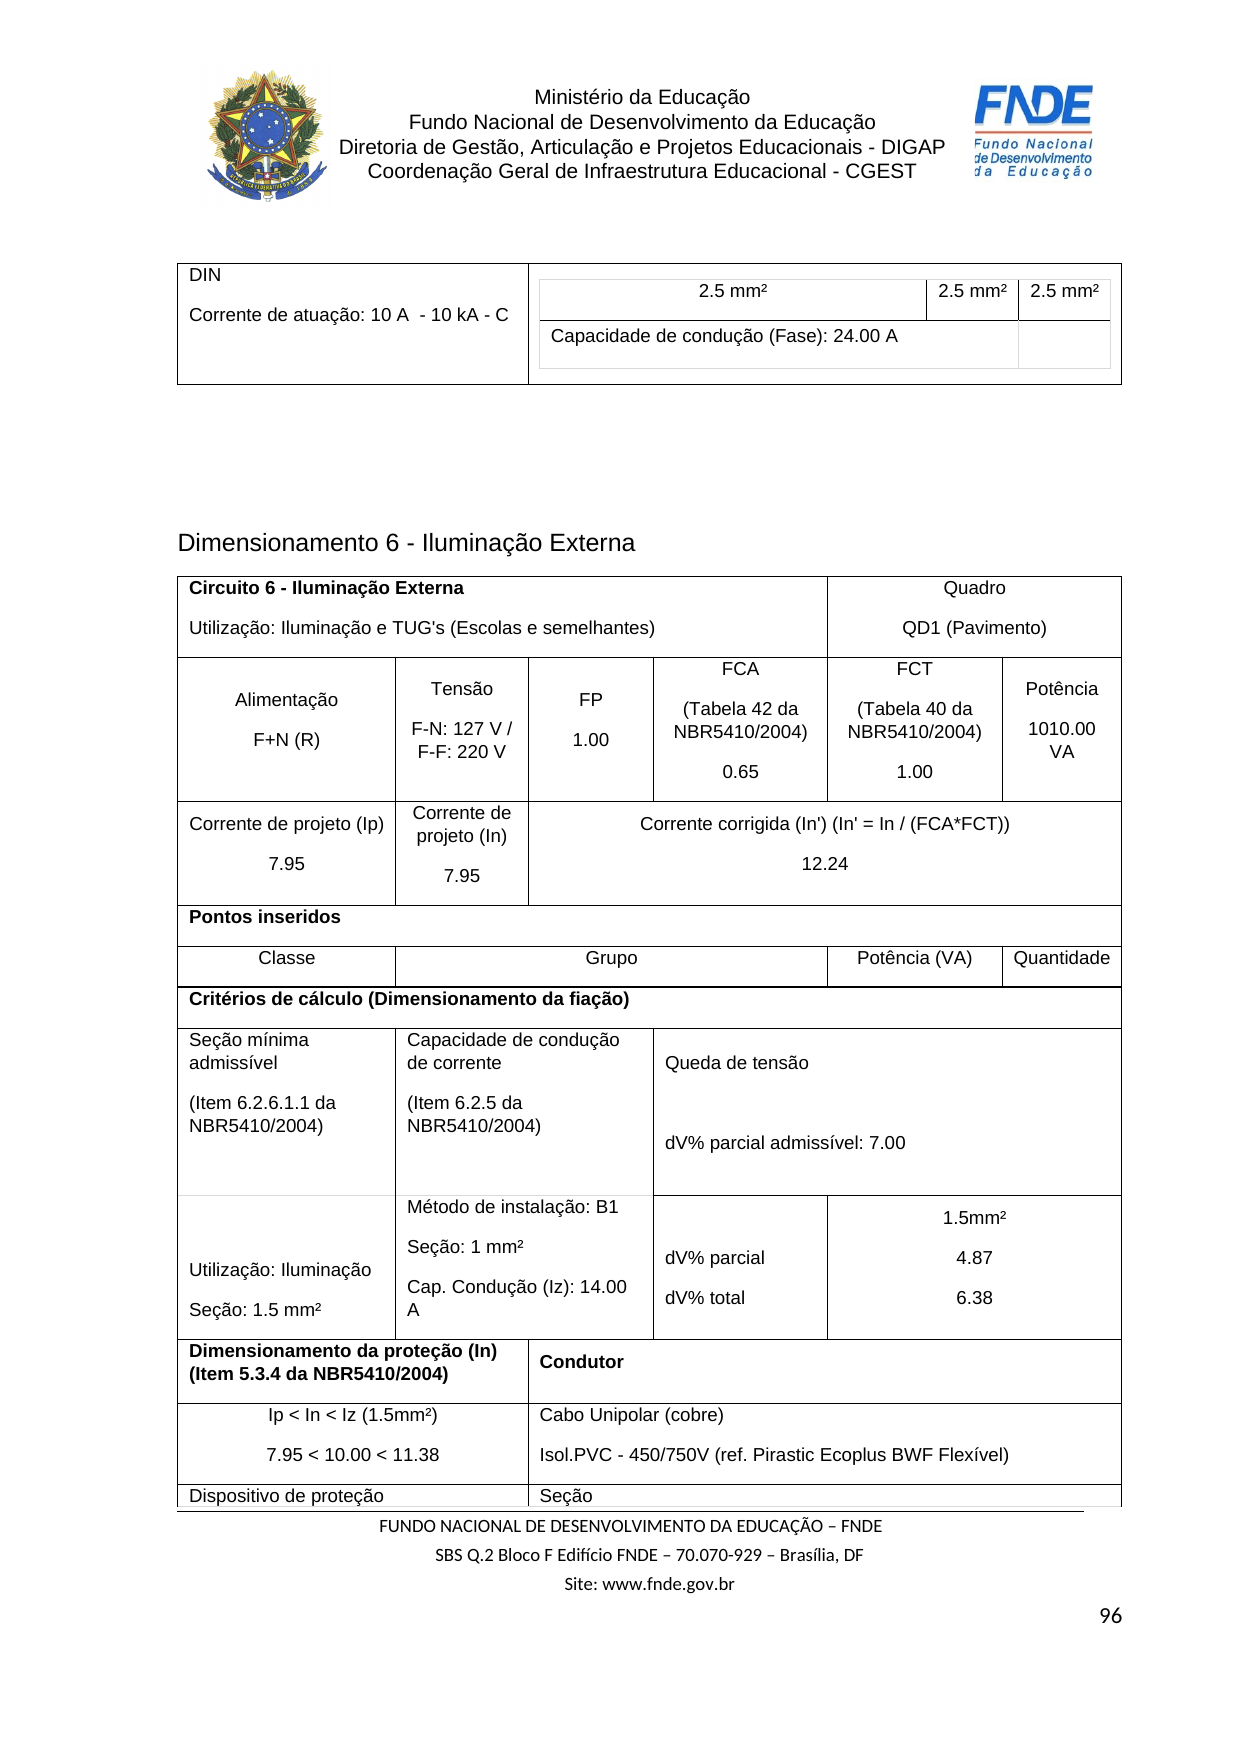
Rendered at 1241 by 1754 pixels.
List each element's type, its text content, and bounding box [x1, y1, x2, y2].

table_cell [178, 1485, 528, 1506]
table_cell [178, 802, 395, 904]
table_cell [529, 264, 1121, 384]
picture [974, 78, 1093, 183]
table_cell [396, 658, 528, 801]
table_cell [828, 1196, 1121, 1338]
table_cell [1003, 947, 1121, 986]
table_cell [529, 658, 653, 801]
picture [198, 63, 333, 210]
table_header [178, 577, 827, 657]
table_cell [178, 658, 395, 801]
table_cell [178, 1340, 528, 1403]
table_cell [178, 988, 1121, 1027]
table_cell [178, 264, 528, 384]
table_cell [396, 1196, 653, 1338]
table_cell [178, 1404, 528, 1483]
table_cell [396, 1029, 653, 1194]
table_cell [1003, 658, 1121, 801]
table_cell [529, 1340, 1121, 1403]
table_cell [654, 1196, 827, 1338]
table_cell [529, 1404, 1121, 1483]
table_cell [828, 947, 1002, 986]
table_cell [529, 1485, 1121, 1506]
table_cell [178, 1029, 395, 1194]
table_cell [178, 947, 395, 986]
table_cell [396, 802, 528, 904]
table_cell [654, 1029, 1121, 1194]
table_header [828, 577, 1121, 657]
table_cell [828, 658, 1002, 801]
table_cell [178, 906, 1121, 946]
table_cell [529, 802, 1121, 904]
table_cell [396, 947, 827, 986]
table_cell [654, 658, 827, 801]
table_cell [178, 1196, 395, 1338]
text Dimensionamento 6 - Iluminação Externa [177, 528, 1122, 557]
